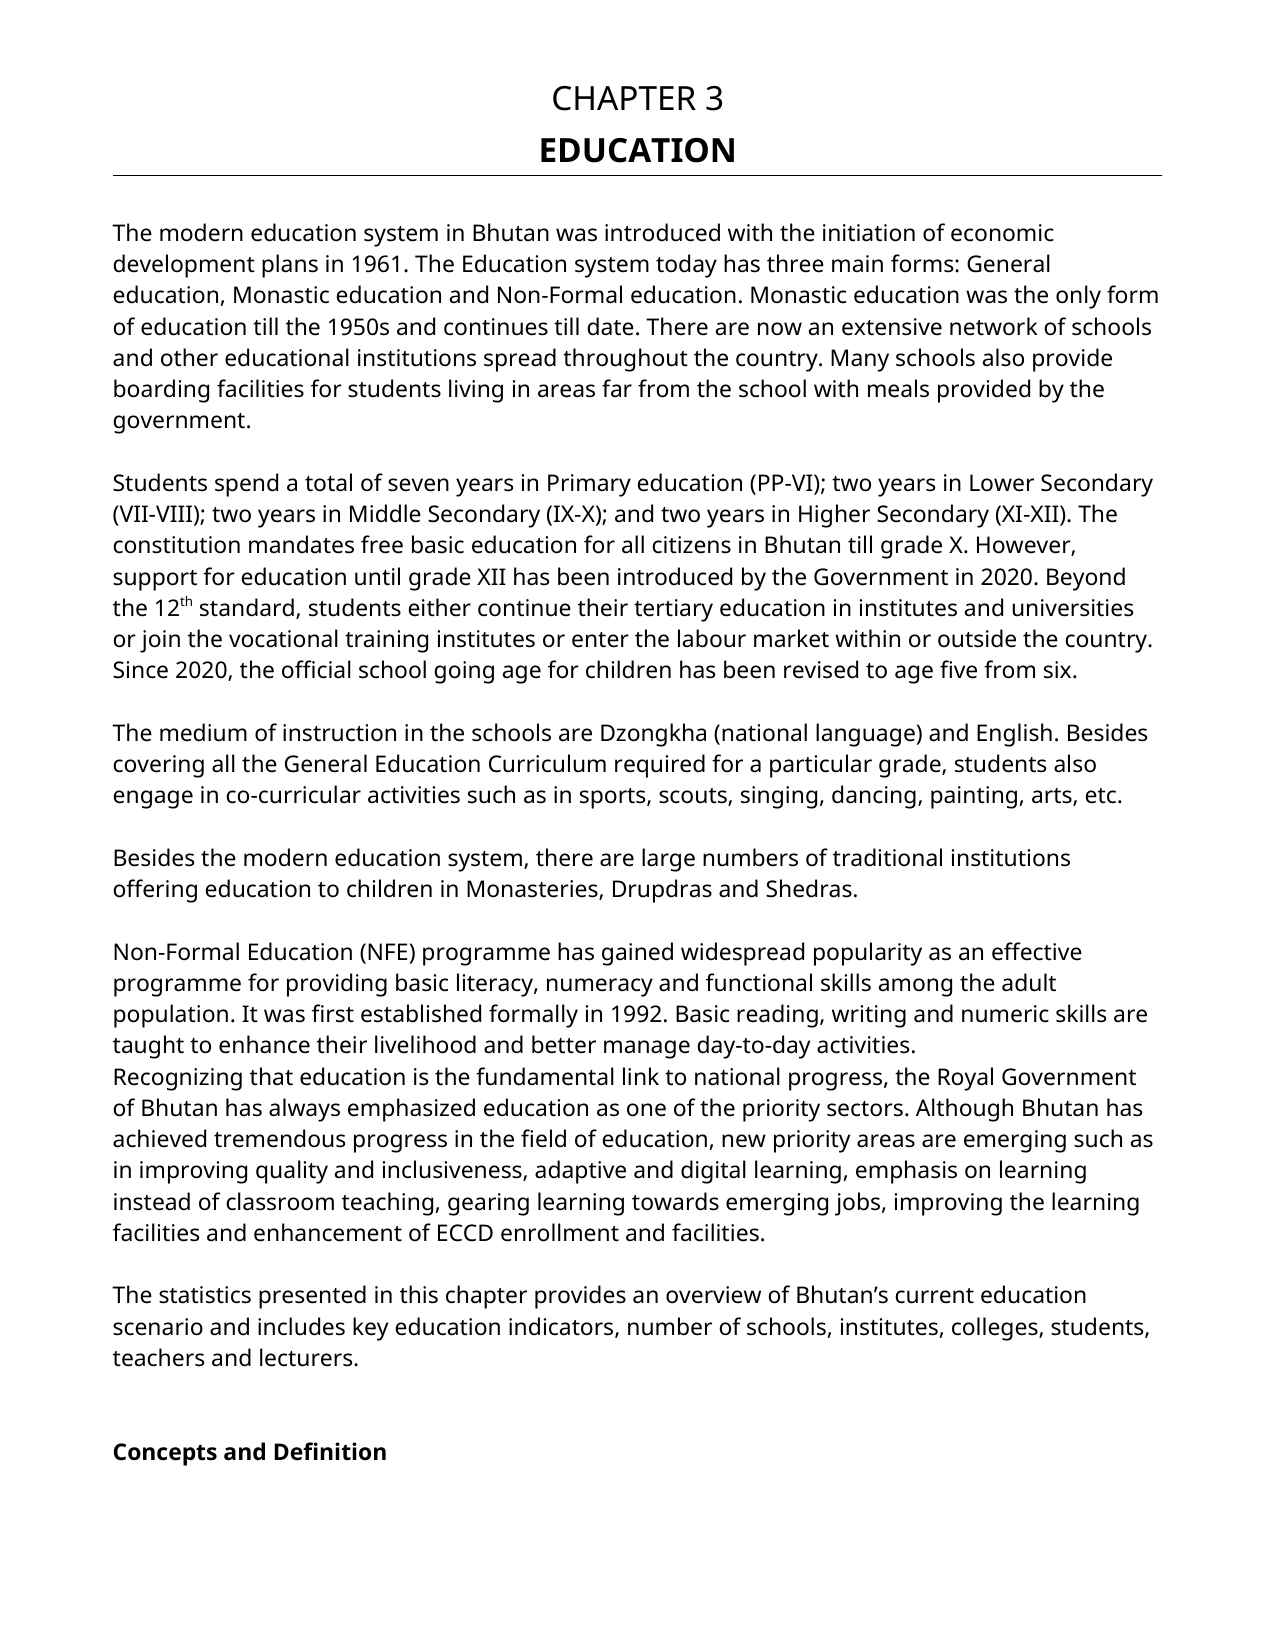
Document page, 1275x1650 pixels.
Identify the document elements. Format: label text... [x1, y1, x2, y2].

text Besides the modern education system, there are large numbers of traditional institutions offering education to children in Monasteries, Drupdras and Shedras. [112, 842, 1162, 904]
text The modern education system in Bhutan was introduced with the initiation of economic development plans in 1961. The Education system today has three main forms: General education, Monastic education and Non-Formal education. Monastic education was the only form of education till the 1950s and continues till date. There are now an extensive network of schools and other educational institutions spread throughout the country. Many schools also provide boarding facilities for students living in areas far from the school with meals provided by the government. [112, 217, 1162, 436]
text CHAPTER 3 [112, 75, 1162, 120]
text Students spend a total of seven years in Primary education (PP-VI); two years in Lower Secondary (VII-VIII); two years in Middle Secondary (IX-X); and two years in Higher Secondary (XI-XII). The constitution mandates free basic education for all citizens in Bhutan till grade X. However, support for education until grade XII has been introduced by the Government in 2020. Beyond the 12th standard, students either continue their tertiary education in institutes and universities or join the vocational training institutes or enter the labour market within or outside the country. Since 2020, the official school going age for children has been revised to age five from six. [112, 467, 1162, 686]
text EDUCATION [112, 127, 1162, 176]
text Concepts and Definition [112, 1436, 1162, 1467]
text The statistics presented in this chapter provides an overview of Bhutan’s current education scenario and includes key education indicators, number of schools, institutes, colleges, students, teachers and lecturers. [112, 1279, 1162, 1373]
text The medium of instruction in the schools are Dzongkha (national language) and English. Besides covering all the General Education Curriculum required for a particular grade, students also engage in co-curricular activities such as in sports, scouts, singing, dancing, painting, arts, etc. [112, 717, 1162, 811]
text Recognizing that education is the fundamental link to national progress, the Royal Government of Bhutan has always emphasized education as one of the priority sectors. Although Bhutan has achieved tremendous progress in the field of education, new priority areas are emerging such as in improving quality and inclusiveness, adaptive and digital learning, emphasis on learning instead of classroom teaching, gearing learning towards emerging jobs, improving the learning facilities and enhancement of ECCD enrollment and facilities. [112, 1061, 1162, 1248]
text Non-Formal Education (NFE) programme has gained widespread popularity as an effective programme for providing basic literacy, numeracy and functional skills among the adult population. It was first established formally in 1992. Basic reading, writing and numeric skills are taught to enhance their livelihood and better manage day-to-day activities. [112, 936, 1162, 1061]
